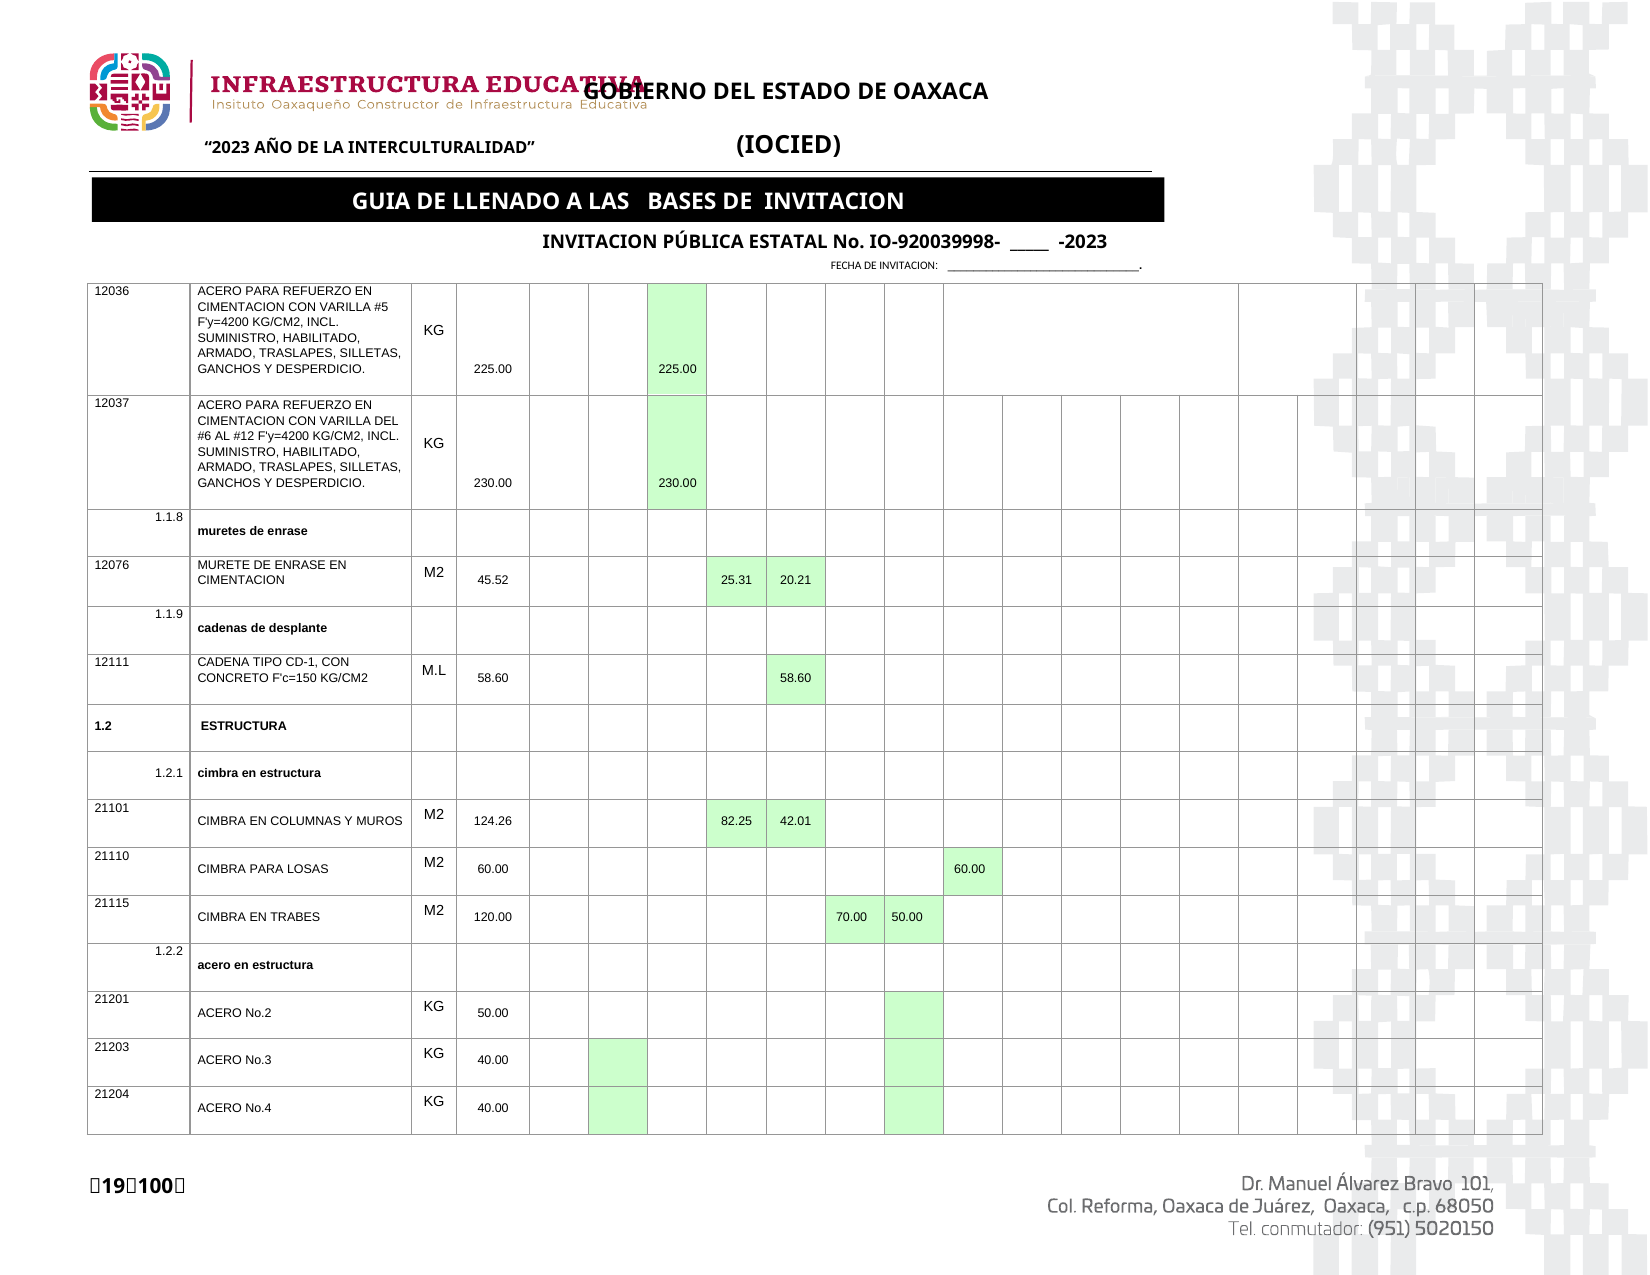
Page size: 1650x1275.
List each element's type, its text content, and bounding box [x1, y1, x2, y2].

table_cell [707, 752, 766, 799]
table_cell [944, 896, 1002, 943]
table_cell [1003, 607, 1061, 654]
table_cell [589, 284, 647, 394]
table_cell [589, 1039, 647, 1086]
table_cell [1180, 896, 1238, 943]
table_cell 230.00 [648, 396, 706, 509]
table_cell [767, 848, 825, 895]
table_cell [1003, 896, 1061, 943]
table_cell KG [412, 284, 456, 394]
table_cell [1298, 396, 1356, 509]
table_cell [1062, 396, 1120, 509]
table_cell [885, 284, 943, 394]
table_cell [1298, 752, 1356, 799]
table_cell [767, 944, 825, 991]
table_cell [457, 510, 529, 556]
table_cell 50.00 [457, 992, 529, 1038]
table_cell 12076 [88, 557, 189, 606]
table_cell [1475, 396, 1542, 509]
table_cell [530, 752, 588, 799]
table_cell [1003, 655, 1061, 704]
table_cell M2 [412, 800, 456, 847]
table_cell 40.00 [457, 1087, 529, 1134]
table_cell [1062, 752, 1120, 799]
table_cell [589, 896, 647, 943]
table_cell cadenas de desplante [191, 607, 411, 654]
table_cell [1180, 705, 1238, 751]
table_cell [1416, 396, 1474, 509]
table_cell [1121, 557, 1179, 606]
table_cell [1239, 607, 1297, 654]
table_cell [1475, 284, 1542, 394]
table_cell [1357, 705, 1415, 751]
table_cell [1475, 944, 1542, 991]
table_cell [1180, 992, 1238, 1038]
table_cell [1003, 557, 1061, 606]
table_cell [826, 557, 884, 606]
table_cell [1003, 1087, 1061, 1134]
table_cell [412, 944, 456, 991]
table_cell 120.00 [457, 896, 529, 943]
table_cell 1.2.2 [88, 944, 189, 991]
table_cell [1416, 944, 1474, 991]
table_cell [1298, 607, 1356, 654]
table_cell [1062, 944, 1120, 991]
table_cell [648, 607, 706, 654]
table_cell [1357, 992, 1415, 1038]
table_cell [1239, 992, 1297, 1038]
table_cell [944, 607, 1002, 654]
table_cell [1239, 396, 1297, 509]
table_cell [1180, 800, 1238, 847]
table_cell CIMBRA EN COLUMNAS Y MUROS [191, 800, 411, 847]
table_cell 82.25 [707, 800, 766, 847]
table_cell [648, 1087, 706, 1134]
table_cell [412, 752, 456, 799]
table_cell [1062, 800, 1120, 847]
table_cell [1416, 705, 1474, 751]
table_cell [944, 1039, 1002, 1086]
table_cell [1475, 557, 1542, 606]
table_cell [1239, 848, 1297, 895]
table_cell [1180, 396, 1238, 509]
table_cell [530, 944, 588, 991]
table_cell 225.00 [648, 284, 706, 394]
table_cell [589, 752, 647, 799]
table_cell [1416, 557, 1474, 606]
table_cell [1475, 1039, 1542, 1086]
table_cell [648, 992, 706, 1038]
table_cell [1475, 752, 1542, 799]
table_cell [767, 284, 825, 394]
table_cell [1416, 1087, 1474, 1134]
table_cell [826, 396, 884, 509]
table_cell [1357, 1087, 1415, 1134]
table_cell 58.60 [457, 655, 529, 704]
table_cell ACERO No.2 [191, 992, 411, 1038]
table_cell CIMBRA EN TRABES [191, 896, 411, 943]
table_cell [1416, 284, 1474, 394]
table_cell [1298, 1039, 1356, 1086]
table_cell [412, 607, 456, 654]
table_cell [1357, 396, 1415, 509]
table_cell [826, 655, 884, 704]
table_cell [707, 284, 766, 394]
table_cell [944, 510, 1002, 556]
table_cell [1121, 1039, 1179, 1086]
table_cell [1062, 992, 1120, 1038]
table_cell [944, 800, 1002, 847]
table_cell [707, 607, 766, 654]
table_cell 21204 [88, 1087, 189, 1134]
table_cell [1180, 607, 1238, 654]
table_cell [1239, 655, 1297, 704]
table_cell [1475, 848, 1542, 895]
table_cell [826, 284, 884, 394]
table_cell [457, 705, 529, 751]
table_cell cimbra en estructura [191, 752, 411, 799]
table_cell [1062, 510, 1120, 556]
table_cell [944, 396, 1002, 509]
table_cell [648, 896, 706, 943]
table_cell [1416, 655, 1474, 704]
table_cell [944, 655, 1002, 704]
table_cell [589, 607, 647, 654]
table_cell [826, 607, 884, 654]
table_cell [1239, 752, 1297, 799]
table_cell [648, 944, 706, 991]
table_cell [944, 705, 1002, 751]
table_cell [1298, 557, 1356, 606]
table_cell [1239, 1087, 1297, 1134]
table_cell [1180, 1039, 1238, 1086]
table_cell [530, 896, 588, 943]
table_cell [707, 655, 766, 704]
table_cell [648, 1039, 706, 1086]
table_cell [412, 510, 456, 556]
table_cell [530, 284, 588, 394]
table_cell [589, 1087, 647, 1134]
table_cell [944, 557, 1002, 606]
table_cell [1121, 510, 1179, 556]
table_cell [1239, 944, 1297, 991]
table_cell [826, 944, 884, 991]
table_cell 42.01 [767, 800, 825, 847]
table_cell [1239, 1039, 1297, 1086]
table_cell [767, 992, 825, 1038]
table_cell [589, 557, 647, 606]
table_cell [1357, 1039, 1415, 1086]
table_cell [1003, 992, 1061, 1038]
table_cell [1121, 848, 1179, 895]
table_cell [707, 705, 766, 751]
table_cell CIMBRA PARA LOSAS [191, 848, 411, 895]
table_cell [530, 848, 588, 895]
table_cell acero en estructura [191, 944, 411, 991]
table_cell 70.00 [826, 896, 884, 943]
table_cell [885, 944, 943, 991]
table_cell [530, 396, 588, 509]
table_cell [1121, 1087, 1179, 1134]
table_cell [767, 607, 825, 654]
table_cell [707, 510, 766, 556]
table_cell [707, 396, 766, 509]
table_cell 21101 [88, 800, 189, 847]
table_cell [1416, 896, 1474, 943]
table_cell M2 [412, 848, 456, 895]
table_cell [885, 752, 943, 799]
table_cell [1475, 510, 1542, 556]
table_cell [1121, 800, 1179, 847]
table_cell [1416, 848, 1474, 895]
table_cell [589, 655, 647, 704]
table_cell [707, 944, 766, 991]
table_cell [1475, 705, 1542, 751]
table_cell M2 [412, 896, 456, 943]
table_cell [885, 848, 943, 895]
table_cell [1298, 1087, 1356, 1134]
table_cell 12036 [88, 284, 189, 394]
table_cell 1.1.8 [88, 510, 189, 556]
table_cell [707, 1087, 766, 1134]
table_cell 21115 [88, 896, 189, 943]
table_cell [1121, 607, 1179, 654]
table_cell 12111 [88, 655, 189, 704]
table_cell [1357, 848, 1415, 895]
table_cell KG [412, 1087, 456, 1134]
table_cell ACERO PARA REFUERZO EN CIMENTACION CON VARILLA #5 F'y=4200 KG/CM2, INCL. SUMINISTRO, HABILITADO, ARMADO, TRASLAPES, SILLETAS, GANCHOS Y DESPERDICIO. [191, 284, 411, 394]
table_cell [885, 1039, 943, 1086]
table_cell ACERO PARA REFUERZO EN CIMENTACION CON VARILLA DEL #6 AL #12 F'y=4200 KG/CM2, INCL. SUMINISTRO, HABILITADO, ARMADO, TRASLAPES, SILLETAS, GANCHOS Y DESPERDICIO. [191, 396, 411, 509]
table_cell [530, 510, 588, 556]
table_cell [648, 510, 706, 556]
table_cell [885, 992, 943, 1038]
table_cell [1003, 705, 1061, 751]
table_cell 225.00 [457, 284, 529, 394]
table_cell [826, 705, 884, 751]
table_cell 12037 [88, 396, 189, 509]
table_cell [1298, 705, 1356, 751]
table_cell [767, 510, 825, 556]
table_cell 60.00 [944, 848, 1002, 895]
table_cell [1357, 655, 1415, 704]
table_cell [1121, 752, 1179, 799]
table_cell [1121, 896, 1179, 943]
table_cell [826, 752, 884, 799]
table_cell [944, 752, 1002, 799]
table_cell [589, 848, 647, 895]
table_cell [1239, 557, 1297, 606]
table_cell [707, 1039, 766, 1086]
table_cell [1239, 510, 1297, 556]
table_cell [1062, 1039, 1120, 1086]
table_cell [767, 705, 825, 751]
table_cell 20.21 [767, 557, 825, 606]
table_cell [767, 396, 825, 509]
table_cell [885, 557, 943, 606]
table_cell MURETE DE ENRASE EN CIMENTACION [191, 557, 411, 606]
table_cell [1062, 557, 1120, 606]
table_cell [944, 992, 1002, 1038]
table_cell [885, 396, 943, 509]
table_cell [1298, 944, 1356, 991]
table_cell [1003, 1039, 1061, 1086]
table_cell [457, 944, 529, 991]
table_cell [457, 607, 529, 654]
table_cell [1003, 848, 1061, 895]
table_cell [648, 848, 706, 895]
table_cell [1357, 896, 1415, 943]
table_cell [1003, 510, 1061, 556]
table_cell 1.1.9 [88, 607, 189, 654]
table_cell [1121, 705, 1179, 751]
table_cell [589, 705, 647, 751]
table_cell [1003, 800, 1061, 847]
table_cell [944, 1087, 1002, 1134]
table_cell [1003, 752, 1061, 799]
table_cell [1062, 896, 1120, 943]
table_cell [1357, 944, 1415, 991]
table_cell [1180, 510, 1238, 556]
table_cell [885, 1087, 943, 1134]
table_cell 58.60 [767, 655, 825, 704]
table_cell [1180, 655, 1238, 704]
table_cell [530, 655, 588, 704]
table_cell 40.00 [457, 1039, 529, 1086]
table_cell [1298, 655, 1356, 704]
table_cell [1298, 510, 1356, 556]
table_cell 45.52 [457, 557, 529, 606]
table_cell [1062, 705, 1120, 751]
table_cell [589, 944, 647, 991]
table_cell [530, 557, 588, 606]
table_cell [767, 1039, 825, 1086]
table_cell [1062, 607, 1120, 654]
table_cell [1180, 1087, 1238, 1134]
table_cell [1357, 752, 1415, 799]
table_cell [885, 510, 943, 556]
table_cell [412, 705, 456, 751]
table_cell [1121, 396, 1179, 509]
table_cell [1416, 1039, 1474, 1086]
table_cell [707, 992, 766, 1038]
table_cell [1298, 896, 1356, 943]
table_cell [1062, 848, 1120, 895]
table_cell [1180, 557, 1238, 606]
table_cell 1.2.1 [88, 752, 189, 799]
table_cell [1357, 800, 1415, 847]
table_cell KG [412, 992, 456, 1038]
table_cell [530, 992, 588, 1038]
table_cell [1180, 944, 1238, 991]
table_cell [1121, 944, 1179, 991]
table_cell [530, 607, 588, 654]
table_cell [589, 992, 647, 1038]
table_cell [1239, 705, 1297, 751]
table_cell [648, 655, 706, 704]
table_cell [707, 896, 766, 943]
table_cell [1298, 848, 1356, 895]
table_cell [1475, 607, 1542, 654]
table_cell 25.31 [707, 557, 766, 606]
table_cell [530, 1087, 588, 1134]
table_cell [1475, 896, 1542, 943]
table_cell [1416, 752, 1474, 799]
table_cell [1062, 655, 1120, 704]
table_cell [1003, 396, 1061, 509]
table_cell 50.00 [885, 896, 943, 943]
table_cell 1.2 [88, 705, 189, 751]
table_cell [1416, 992, 1474, 1038]
table_cell [1475, 1087, 1542, 1134]
table_cell [530, 705, 588, 751]
table_cell KG [412, 396, 456, 509]
table_cell CADENA TIPO CD-1, CON CONCRETO F'c=150 KG/CM2 [191, 655, 411, 704]
table_cell [1298, 992, 1356, 1038]
table_cell [1357, 510, 1415, 556]
table_cell [1003, 944, 1061, 991]
table_cell [826, 848, 884, 895]
table_cell [1475, 655, 1542, 704]
table_cell [648, 705, 706, 751]
table_cell ACERO No.4 [191, 1087, 411, 1134]
table_cell [530, 800, 588, 847]
table_cell ESTRUCTURA [191, 705, 411, 751]
table_cell [885, 607, 943, 654]
table_cell [885, 655, 943, 704]
table_cell 230.00 [457, 396, 529, 509]
table_cell 60.00 [457, 848, 529, 895]
table_cell [767, 1087, 825, 1134]
table_cell M2 [412, 557, 456, 606]
table_cell [826, 992, 884, 1038]
table_cell [1357, 557, 1415, 606]
table_cell [944, 944, 1002, 991]
table_cell [826, 1087, 884, 1134]
table_cell [1180, 752, 1238, 799]
table_cell KG [412, 1039, 456, 1086]
table_cell [589, 800, 647, 847]
table_cell [885, 705, 943, 751]
table_cell [1180, 848, 1238, 895]
table_cell 21110 [88, 848, 189, 895]
table_cell 21201 [88, 992, 189, 1038]
table_cell [1239, 284, 1356, 394]
table_cell [1475, 800, 1542, 847]
table_cell [530, 1039, 588, 1086]
table_cell [767, 896, 825, 943]
table_cell M.L [412, 655, 456, 704]
table_cell [1298, 800, 1356, 847]
table_cell [1416, 800, 1474, 847]
table_cell 124.26 [457, 800, 529, 847]
table_cell [885, 800, 943, 847]
table_cell [1357, 607, 1415, 654]
table_cell [648, 557, 706, 606]
table_cell [1475, 992, 1542, 1038]
table_cell muretes de enrase [191, 510, 411, 556]
table_cell 21203 [88, 1039, 189, 1086]
table_cell [767, 752, 825, 799]
table_cell ACERO No.3 [191, 1039, 411, 1086]
table_cell [1357, 284, 1415, 394]
table_cell [1416, 607, 1474, 654]
table_cell [589, 396, 647, 509]
table_cell [457, 752, 529, 799]
table_cell [826, 1039, 884, 1086]
table_cell [826, 800, 884, 847]
table_cell [1121, 655, 1179, 704]
table_cell [1416, 510, 1474, 556]
table_cell [1239, 800, 1297, 847]
table_cell [1239, 896, 1297, 943]
table_cell [826, 510, 884, 556]
table_cell [648, 800, 706, 847]
table_cell [1121, 992, 1179, 1038]
table_cell [589, 510, 647, 556]
table_cell [1062, 1087, 1120, 1134]
table_cell [707, 848, 766, 895]
table_cell [648, 752, 706, 799]
